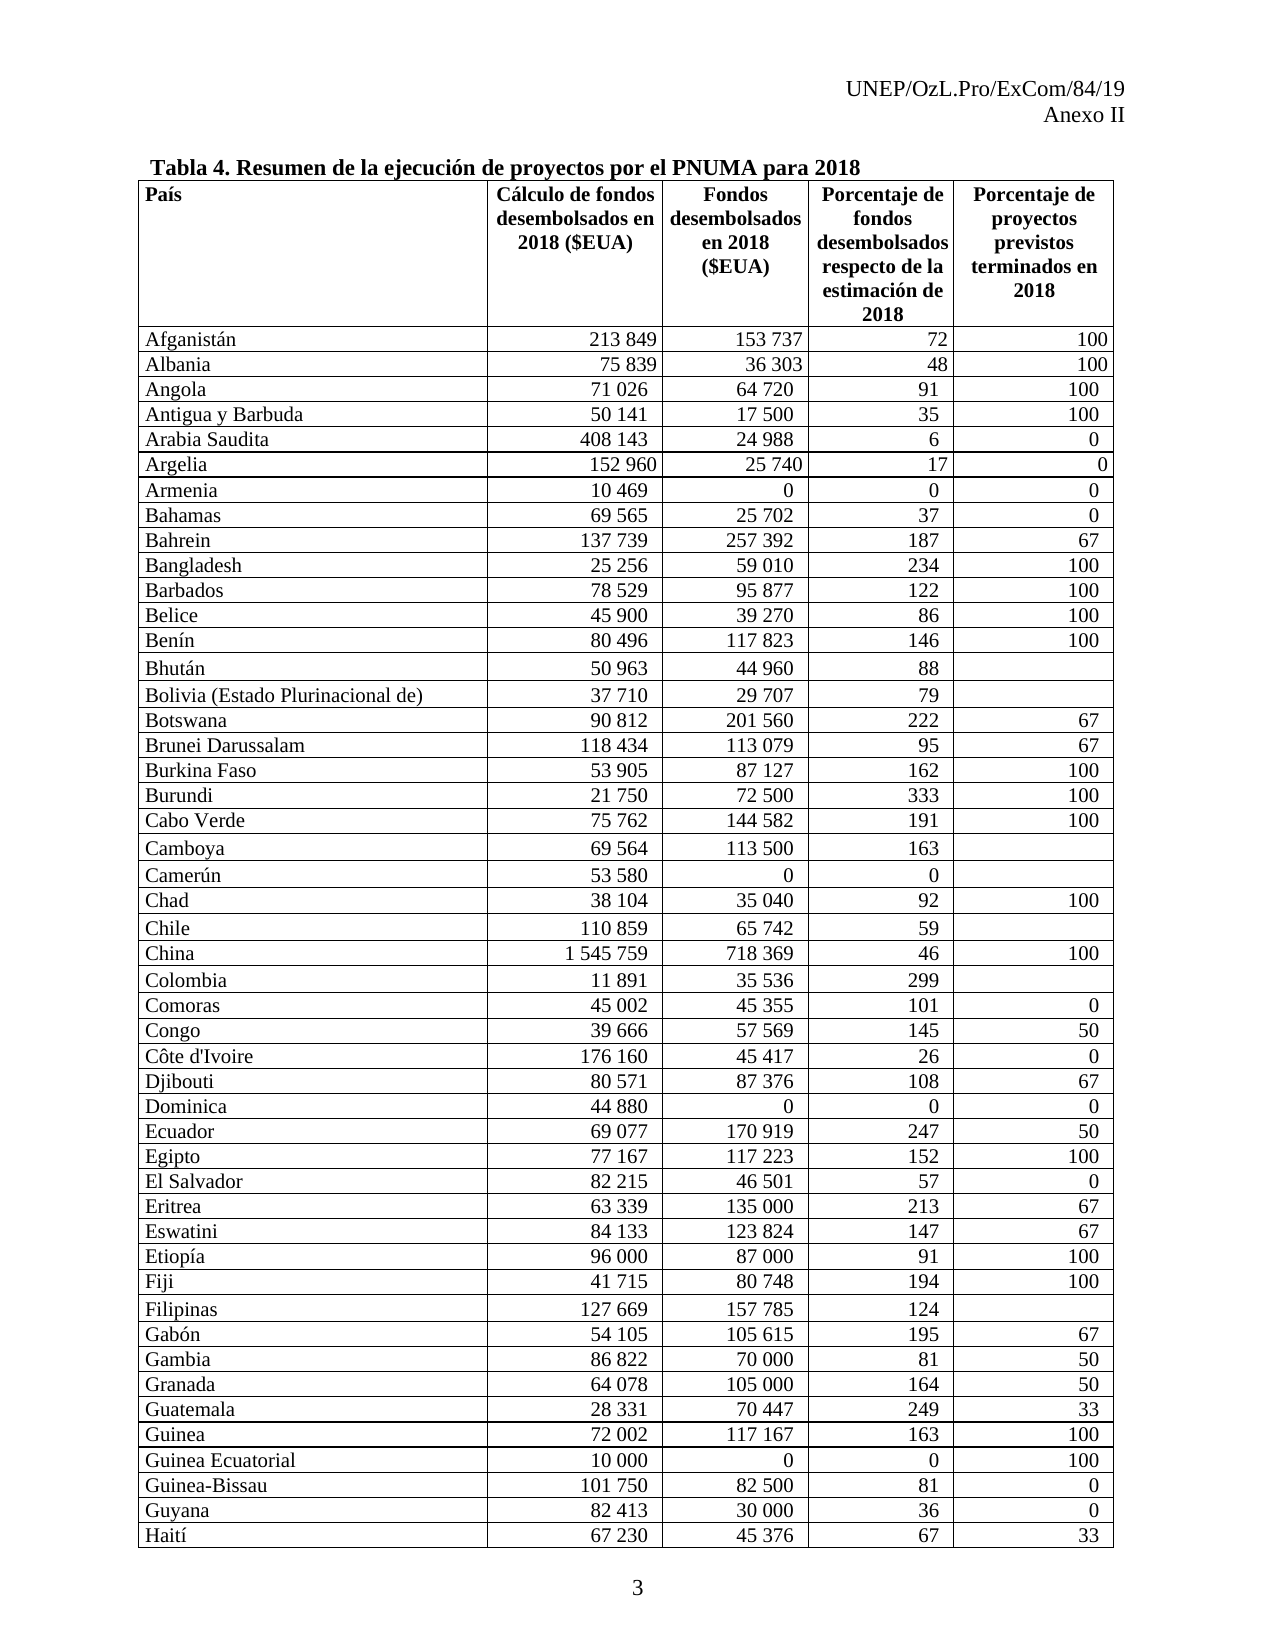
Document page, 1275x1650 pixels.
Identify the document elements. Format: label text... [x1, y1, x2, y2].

table_cell 100 [954, 1423, 1113, 1446]
table_cell 35 [809, 402, 953, 426]
table_cell 0 [809, 1448, 953, 1472]
table_cell 0 [954, 453, 1113, 476]
table_cell 0 [663, 1448, 808, 1472]
table_header Cálculo de fondos desembolsados en 2018 ($EUA) [488, 181, 662, 326]
table_cell 67 [809, 1523, 953, 1547]
table_cell 0 [954, 1044, 1113, 1068]
table_cell 26 [809, 1044, 953, 1068]
table_cell 146 [809, 628, 953, 652]
table_cell 195 [809, 1322, 953, 1346]
table_cell 118 434 [488, 733, 662, 757]
table_cell 69 564 [488, 834, 662, 860]
table_cell 170 919 [663, 1119, 808, 1143]
table_cell 50 141 [488, 402, 662, 426]
table_cell 67 [954, 733, 1113, 757]
table_cell 0 [954, 1169, 1113, 1193]
table_cell 191 [809, 809, 953, 832]
table_cell 0 [663, 861, 808, 887]
table_cell 53 905 [488, 758, 662, 782]
table_cell 84 133 [488, 1219, 662, 1243]
table_cell 222 [809, 708, 953, 732]
table_cell 100 [954, 327, 1113, 351]
table_cell 29 707 [663, 681, 808, 707]
table_cell 234 [809, 553, 953, 577]
table_cell Armenia [139, 478, 487, 502]
table_cell Cabo Verde [139, 809, 487, 832]
table_cell 45 417 [663, 1044, 808, 1068]
table_cell 70 000 [663, 1347, 808, 1371]
table_cell [954, 834, 1113, 860]
table_cell 164 [809, 1372, 953, 1396]
table_cell 50 [954, 1347, 1113, 1371]
table_cell Burkina Faso [139, 758, 487, 782]
table_cell [954, 681, 1113, 707]
table_header Porcentaje de proyectos previstos terminados en 2018 [954, 181, 1113, 326]
table_cell 101 750 [488, 1473, 662, 1497]
table_cell 24 988 [663, 427, 808, 451]
table_cell Côte d'Ivoire [139, 1044, 487, 1068]
table_cell 82 500 [663, 1473, 808, 1497]
table_cell 100 [954, 1144, 1113, 1168]
table_cell Guyana [139, 1498, 487, 1522]
table_cell [954, 966, 1113, 992]
table_cell 87 000 [663, 1244, 808, 1268]
table_cell Benín [139, 628, 487, 652]
table_cell 64 078 [488, 1372, 662, 1396]
table_cell 41 715 [488, 1270, 662, 1293]
table_cell 0 [954, 993, 1113, 1017]
table_cell Antigua y Barbuda [139, 402, 487, 426]
table_cell 0 [954, 1473, 1113, 1497]
table_cell 105 000 [663, 1372, 808, 1396]
table_cell 100 [954, 402, 1113, 426]
table_cell 81 [809, 1347, 953, 1371]
table_cell Bhután [139, 653, 487, 679]
table_cell 176 160 [488, 1044, 662, 1068]
table_cell 67 [954, 1194, 1113, 1218]
table_cell Bangladesh [139, 553, 487, 577]
table_cell 333 [809, 783, 953, 807]
table_cell 92 [809, 888, 953, 912]
table_cell 117 167 [663, 1423, 808, 1446]
table_cell 69 565 [488, 503, 662, 527]
table_cell 67 [954, 528, 1113, 552]
table_cell Albania [139, 352, 487, 376]
table_cell Bolivia (Estado Plurinacional de) [139, 681, 487, 707]
table_cell Ecuador [139, 1119, 487, 1143]
table_cell 54 105 [488, 1322, 662, 1346]
table_cell 80 571 [488, 1069, 662, 1093]
table_cell 25 256 [488, 553, 662, 577]
table_cell Dominica [139, 1094, 487, 1118]
table_cell 95 877 [663, 578, 808, 602]
table_cell 75 762 [488, 809, 662, 832]
table_cell Camerún [139, 861, 487, 887]
table_cell 152 [809, 1144, 953, 1168]
table_cell 0 [809, 861, 953, 887]
table_cell 0 [663, 478, 808, 502]
table_cell 50 [954, 1119, 1113, 1143]
table_cell 249 [809, 1397, 953, 1421]
table_cell 117 823 [663, 628, 808, 652]
table_cell 157 785 [663, 1295, 808, 1321]
table_cell 38 104 [488, 888, 662, 912]
table_cell 100 [954, 941, 1113, 965]
table_cell 28 331 [488, 1397, 662, 1421]
table_cell 63 339 [488, 1194, 662, 1218]
table_cell 91 [809, 1244, 953, 1268]
table_cell Botswana [139, 708, 487, 732]
table_cell Bahamas [139, 503, 487, 527]
table_cell 25 740 [663, 453, 808, 476]
table_cell 95 [809, 733, 953, 757]
table_cell 299 [809, 966, 953, 992]
table_cell Fiji [139, 1270, 487, 1293]
table_cell [954, 653, 1113, 679]
table_cell 86 822 [488, 1347, 662, 1371]
table_cell 1 545 759 [488, 941, 662, 965]
table_cell 91 [809, 377, 953, 401]
table_cell [954, 1295, 1113, 1321]
table_cell 44 960 [663, 653, 808, 679]
table_cell 25 702 [663, 503, 808, 527]
table_cell 87 376 [663, 1069, 808, 1093]
table_cell 67 [954, 1219, 1113, 1243]
table_cell 0 [954, 503, 1113, 527]
table_cell 45 376 [663, 1523, 808, 1547]
table_cell 75 839 [488, 352, 662, 376]
table_cell 46 501 [663, 1169, 808, 1193]
table_cell 86 [809, 603, 953, 627]
table_cell 87 127 [663, 758, 808, 782]
table_cell 10 469 [488, 478, 662, 502]
table_cell 194 [809, 1270, 953, 1293]
table_cell 247 [809, 1119, 953, 1143]
table_cell 124 [809, 1295, 953, 1321]
table_cell Belice [139, 603, 487, 627]
table_cell 21 750 [488, 783, 662, 807]
table_cell 17 [809, 453, 953, 476]
table_cell 127 669 [488, 1295, 662, 1321]
table_cell 123 824 [663, 1219, 808, 1243]
table_cell 201 560 [663, 708, 808, 732]
table_cell 70 447 [663, 1397, 808, 1421]
title Tabla 4. Resumen de la ejecución de proyectos por el PNUMA para 2018 [150, 154, 1125, 180]
table_cell 113 079 [663, 733, 808, 757]
table_cell 45 002 [488, 993, 662, 1017]
table_cell 30 000 [663, 1498, 808, 1522]
table_cell 44 880 [488, 1094, 662, 1118]
table_cell Guinea Ecuatorial [139, 1448, 487, 1472]
table_cell 37 [809, 503, 953, 527]
table_cell 100 [954, 553, 1113, 577]
table_cell 100 [954, 888, 1113, 912]
table_cell 152 960 [488, 453, 662, 476]
table_cell 108 [809, 1069, 953, 1093]
table_cell Eswatini [139, 1219, 487, 1243]
table_cell 64 720 [663, 377, 808, 401]
table_header País [139, 181, 487, 326]
table_cell 69 077 [488, 1119, 662, 1143]
table_cell 100 [954, 783, 1113, 807]
table_cell 72 500 [663, 783, 808, 807]
table_cell 117 223 [663, 1144, 808, 1168]
table_cell 39 666 [488, 1019, 662, 1042]
table_cell 10 000 [488, 1448, 662, 1472]
table_cell 162 [809, 758, 953, 782]
table_cell 144 582 [663, 809, 808, 832]
table_cell 77 167 [488, 1144, 662, 1168]
table_cell 45 900 [488, 603, 662, 627]
table_cell 122 [809, 578, 953, 602]
table_cell 36 [809, 1498, 953, 1522]
table_cell 82 215 [488, 1169, 662, 1193]
table_cell Angola [139, 377, 487, 401]
table_cell Bahrein [139, 528, 487, 552]
table_cell 0 [954, 1094, 1113, 1118]
table_cell 50 [954, 1019, 1113, 1042]
table_cell 82 413 [488, 1498, 662, 1522]
table_cell 11 891 [488, 966, 662, 992]
table_cell Guinea [139, 1423, 487, 1446]
table_cell Brunei Darussalam [139, 733, 487, 757]
table_cell 46 [809, 941, 953, 965]
table_cell 163 [809, 1423, 953, 1446]
table_cell Etiopía [139, 1244, 487, 1268]
table_cell 79 [809, 681, 953, 707]
table_cell 33 [954, 1523, 1113, 1547]
table_cell 67 [954, 1322, 1113, 1346]
table_cell 80 748 [663, 1270, 808, 1293]
table_cell Comoras [139, 993, 487, 1017]
table_cell Burundi [139, 783, 487, 807]
table_cell Argelia [139, 453, 487, 476]
table_cell 187 [809, 528, 953, 552]
table_cell 48 [809, 352, 953, 376]
table_cell 105 615 [663, 1322, 808, 1346]
table_cell Camboya [139, 834, 487, 860]
table_cell 113 500 [663, 834, 808, 860]
table_cell Eritrea [139, 1194, 487, 1218]
table_cell 110 859 [488, 914, 662, 940]
table_cell Gabón [139, 1322, 487, 1346]
table_cell 67 230 [488, 1523, 662, 1547]
table_cell 0 [809, 478, 953, 502]
table_cell 147 [809, 1219, 953, 1243]
table_cell 6 [809, 427, 953, 451]
table_cell 39 270 [663, 603, 808, 627]
table_cell 101 [809, 993, 953, 1017]
table_cell 100 [954, 1244, 1113, 1268]
table_cell 100 [954, 1448, 1113, 1472]
table_cell Djibouti [139, 1069, 487, 1093]
table_cell 100 [954, 628, 1113, 652]
table_cell 100 [954, 352, 1113, 376]
table_cell 80 496 [488, 628, 662, 652]
table_cell 100 [954, 578, 1113, 602]
table_cell Afganistán [139, 327, 487, 351]
table_cell 59 [809, 914, 953, 940]
table_header Fondos desembolsados en 2018 ($EUA) [663, 181, 808, 326]
table_cell 17 500 [663, 402, 808, 426]
table_cell El Salvador [139, 1169, 487, 1193]
table_cell 96 000 [488, 1244, 662, 1268]
table_cell 0 [954, 478, 1113, 502]
table_cell 59 010 [663, 553, 808, 577]
table_header Porcentaje de fondos desembolsados respecto de la estimación de 2018 [809, 181, 953, 326]
table_cell 213 [809, 1194, 953, 1218]
table_cell Gambia [139, 1347, 487, 1371]
table_cell Haití [139, 1523, 487, 1547]
table_cell 35 536 [663, 966, 808, 992]
table_cell 257 392 [663, 528, 808, 552]
table_cell 135 000 [663, 1194, 808, 1218]
table_cell Egipto [139, 1144, 487, 1168]
table_cell 71 026 [488, 377, 662, 401]
table_cell 0 [809, 1094, 953, 1118]
table_cell 35 040 [663, 888, 808, 912]
table_cell 145 [809, 1019, 953, 1042]
table_cell 57 [809, 1169, 953, 1193]
table_cell 100 [954, 758, 1113, 782]
table_cell 53 580 [488, 861, 662, 887]
table_cell Barbados [139, 578, 487, 602]
table_cell Arabia Saudita [139, 427, 487, 451]
table_cell China [139, 941, 487, 965]
table_cell 718 369 [663, 941, 808, 965]
table_cell 33 [954, 1397, 1113, 1421]
table_cell 50 963 [488, 653, 662, 679]
table_cell Guinea-Bissau [139, 1473, 487, 1497]
table_cell Colombia [139, 966, 487, 992]
table_cell Congo [139, 1019, 487, 1042]
table_cell 100 [954, 377, 1113, 401]
table_cell 72 002 [488, 1423, 662, 1446]
table_cell 57 569 [663, 1019, 808, 1042]
table_cell 67 [954, 708, 1113, 732]
table_cell Chad [139, 888, 487, 912]
table_cell 88 [809, 653, 953, 679]
table_cell [954, 914, 1113, 940]
table_cell 0 [663, 1094, 808, 1118]
table_cell 65 742 [663, 914, 808, 940]
table_cell 78 529 [488, 578, 662, 602]
table_cell 50 [954, 1372, 1113, 1396]
table_cell 45 355 [663, 993, 808, 1017]
table_cell 67 [954, 1069, 1113, 1093]
table_cell 408 143 [488, 427, 662, 451]
table_cell Guatemala [139, 1397, 487, 1421]
table_cell Filipinas [139, 1295, 487, 1321]
table_cell 37 710 [488, 681, 662, 707]
table_cell 100 [954, 809, 1113, 832]
table_cell 153 737 [663, 327, 808, 351]
table_cell 72 [809, 327, 953, 351]
table_cell 100 [954, 1270, 1113, 1293]
table_cell Granada [139, 1372, 487, 1396]
table_cell Chile [139, 914, 487, 940]
table_cell 0 [954, 1498, 1113, 1522]
table_cell 81 [809, 1473, 953, 1497]
table_cell 100 [954, 603, 1113, 627]
table_cell 213 849 [488, 327, 662, 351]
table_cell 163 [809, 834, 953, 860]
table_cell [954, 861, 1113, 887]
table_cell 90 812 [488, 708, 662, 732]
table_cell 137 739 [488, 528, 662, 552]
table_cell 36 303 [663, 352, 808, 376]
table_cell 0 [954, 427, 1113, 451]
